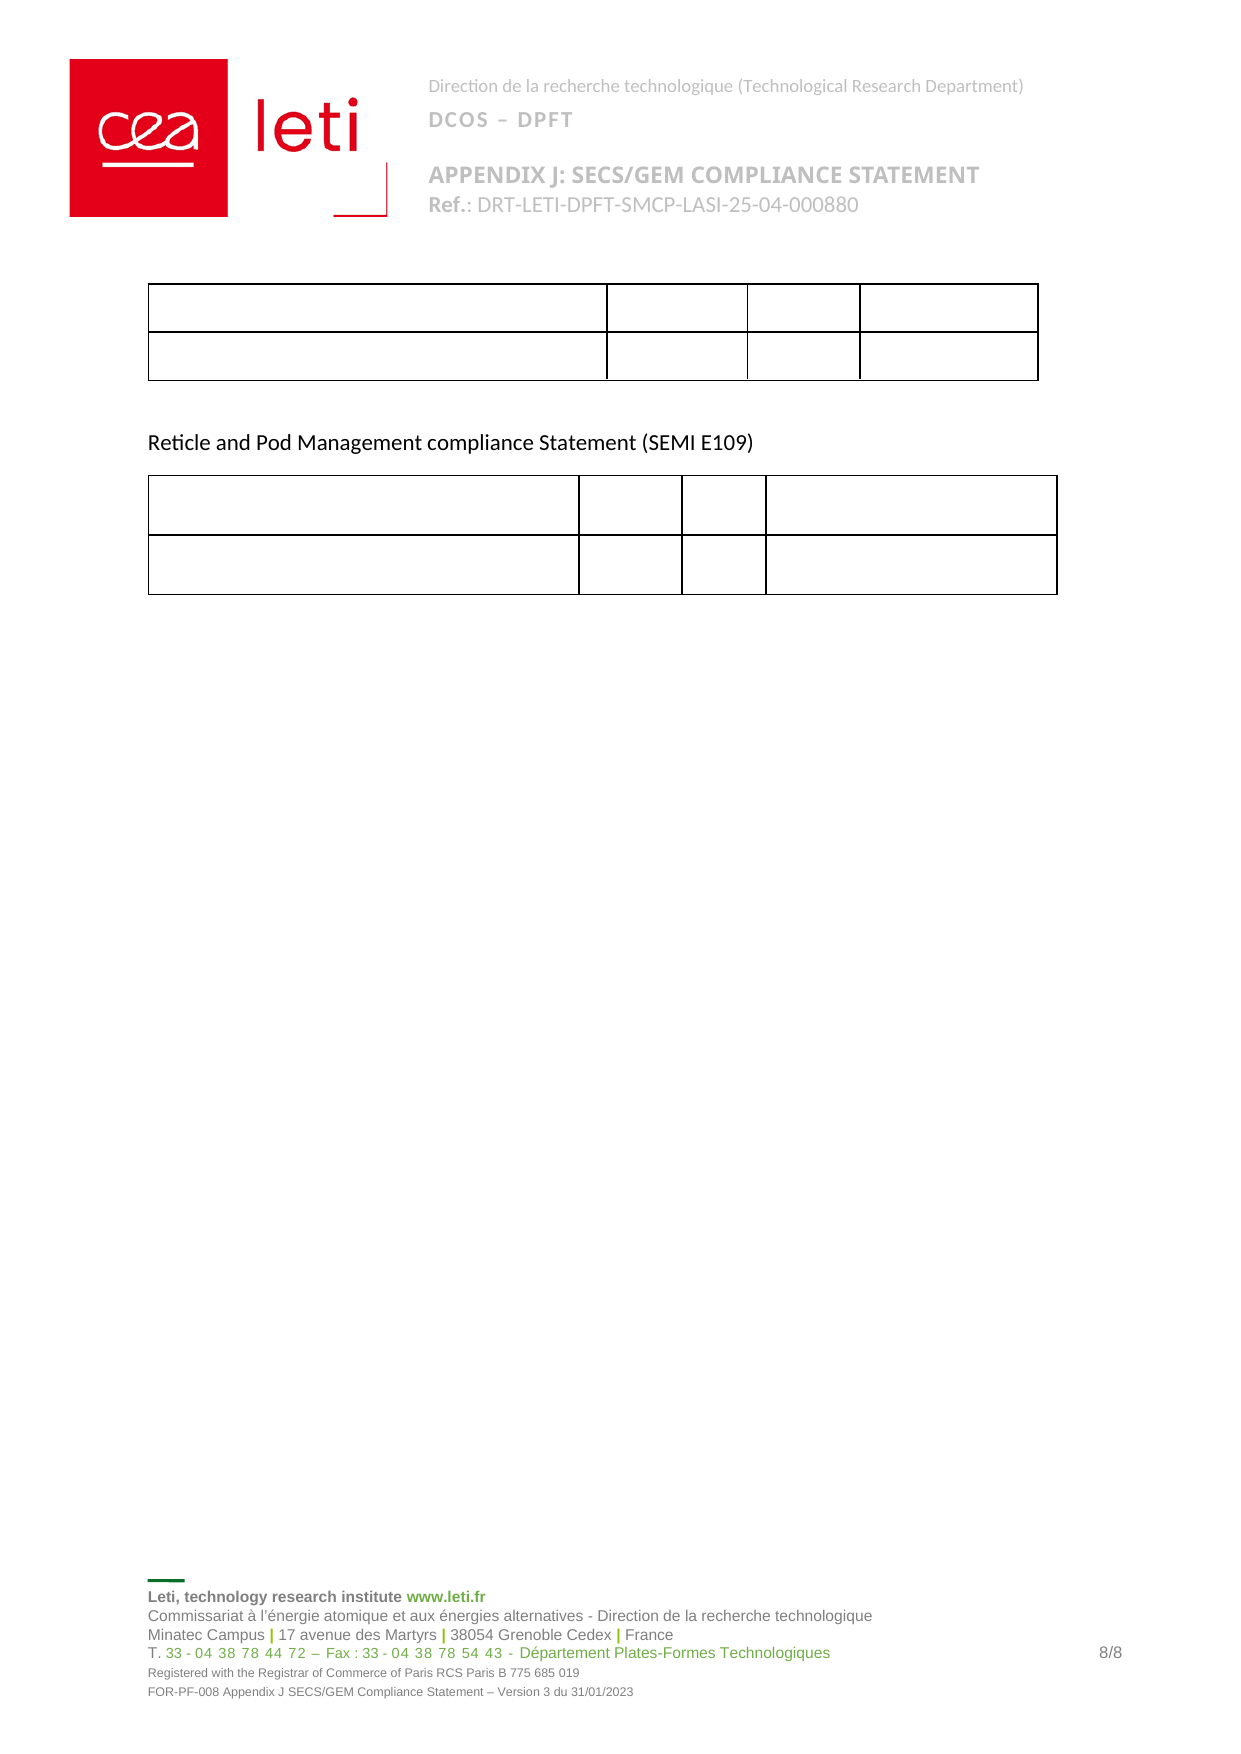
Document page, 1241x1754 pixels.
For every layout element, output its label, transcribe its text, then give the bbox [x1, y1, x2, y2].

table_header [861, 285, 1037, 331]
table_header [767, 476, 1056, 534]
table_cell [683, 536, 765, 593]
picture [68, 59, 388, 216]
table_header [149, 476, 578, 534]
table_header [748, 285, 859, 331]
table_cell [861, 333, 1037, 379]
table_cell [149, 333, 606, 379]
table_cell [767, 536, 1056, 593]
table_header [683, 476, 765, 534]
table_cell [149, 536, 578, 593]
table_header [608, 285, 747, 331]
table_cell [580, 536, 681, 593]
table_cell [608, 333, 747, 379]
table_cell [748, 333, 859, 379]
table_header [580, 476, 681, 534]
table_header [149, 285, 606, 331]
text Reticle and Pod Management compliance Statement (SEMI E109) [148, 428, 1137, 456]
